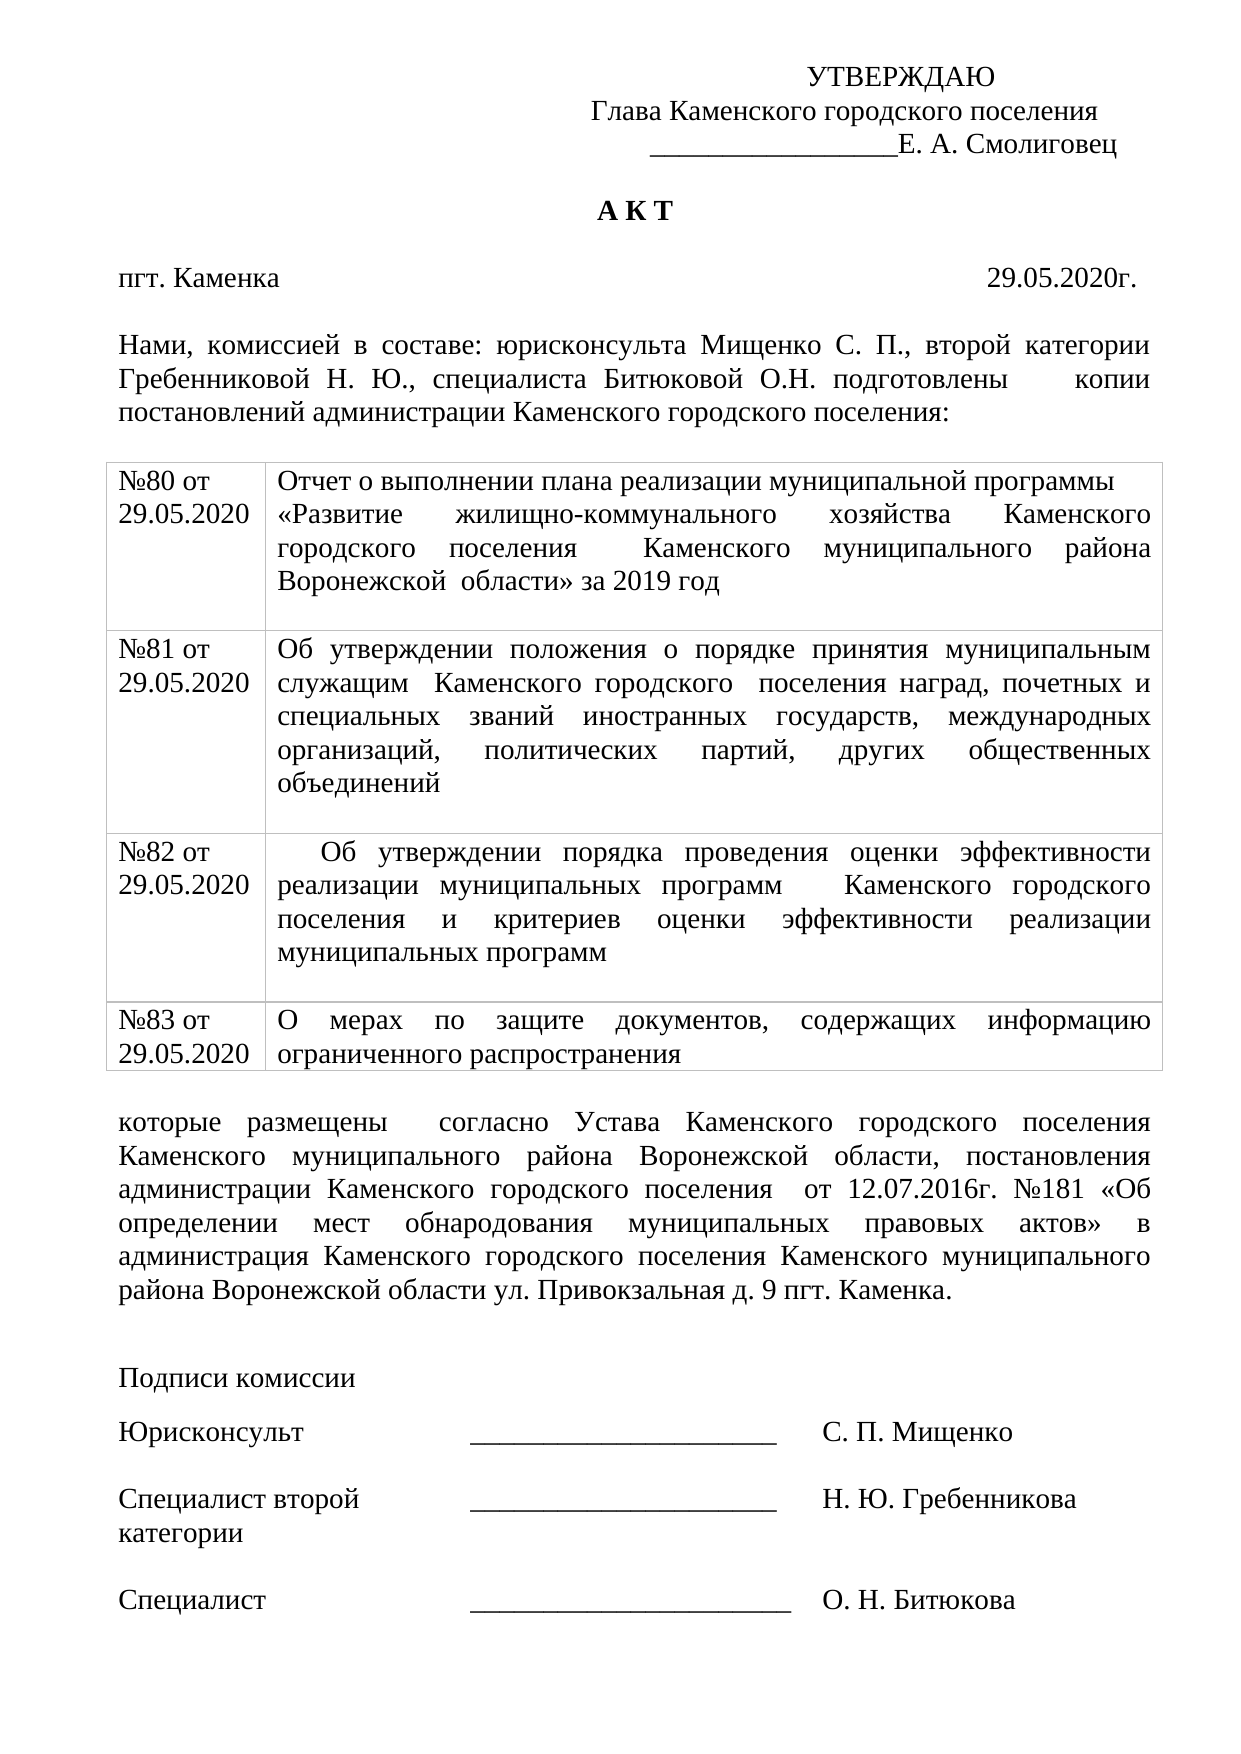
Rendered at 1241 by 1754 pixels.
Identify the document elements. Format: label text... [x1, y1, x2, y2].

text Глава Каменского городского поселения [591, 93, 1152, 126]
table_cell Специалист [107, 1548, 459, 1649]
table_cell Специалист второй категории [107, 1448, 459, 1548]
text А К Т [118, 193, 1152, 227]
text которые размещены согласно Устава Каменского городского поселения Каменского муниципального района Воронежской области, постановления администрации Каменского городского поселения от 12.07.2016г. №181 «Об определении мест обнародования муниципальных правовых актов» в администрация Каменского городского поселения Каменского муниципального района Воронежской области ул. Привокзальная д. 9 пгт. Каменка. [118, 1104, 1152, 1305]
text _________________Е. А. Смолиговец [650, 126, 1152, 160]
table_cell №81 от 29.05.2020 [107, 631, 265, 833]
table_header Отчет о выполнении плана реализации муниципальной программы «Развитие жилищно-коммунального хозяйства Каменского городского поселения Каменского муниципального района Воронежской области» за 2019 год [266, 463, 1162, 630]
table_cell ______________________ [459, 1548, 811, 1649]
table_cell №83 от 29.05.2020 [107, 1003, 265, 1069]
text Нами, комиссией в составе: юрисконсульта Мищенко С. П., второй категории Гребенниковой Н. Ю., специалиста Битюковой О.Н. подготовлены копии постановлений администрации Каменского городского поселения: [118, 327, 1152, 428]
table_header Юрисконсульт [107, 1414, 459, 1448]
text УТВЕРЖДАЮ [650, 59, 1152, 93]
table_cell №82 от 29.05.2020 [107, 834, 265, 1001]
table_cell О. Н. Битюкова [811, 1548, 1163, 1649]
table_header С. П. Мищенко [811, 1414, 1163, 1448]
table_cell _____________________ [459, 1448, 811, 1548]
table_cell Об утверждении положения о порядке принятия муниципальным служащим Каменского городского поселения наград, почетных и специальных званий иностранных государств, международных организаций, политических партий, других общественных объединений [266, 631, 1162, 833]
text Подписи комиссии [118, 1360, 1152, 1393]
table_cell Об утверждении порядка проведения оценки эффективности реализации муниципальных программ Каменского городского поселения и критериев оценки эффективности реализации муниципальных программ [266, 834, 1162, 1001]
table_cell Н. Ю. Гребенникова [811, 1448, 1163, 1548]
text пгт. Каменка 29.05.2020г. [118, 260, 1152, 294]
table_cell О мерах по защите документов, содержащих информацию ограниченного распространения [266, 1003, 1162, 1069]
table_header №80 от 29.05.2020 [107, 463, 265, 630]
table_header _____________________ [459, 1414, 811, 1448]
